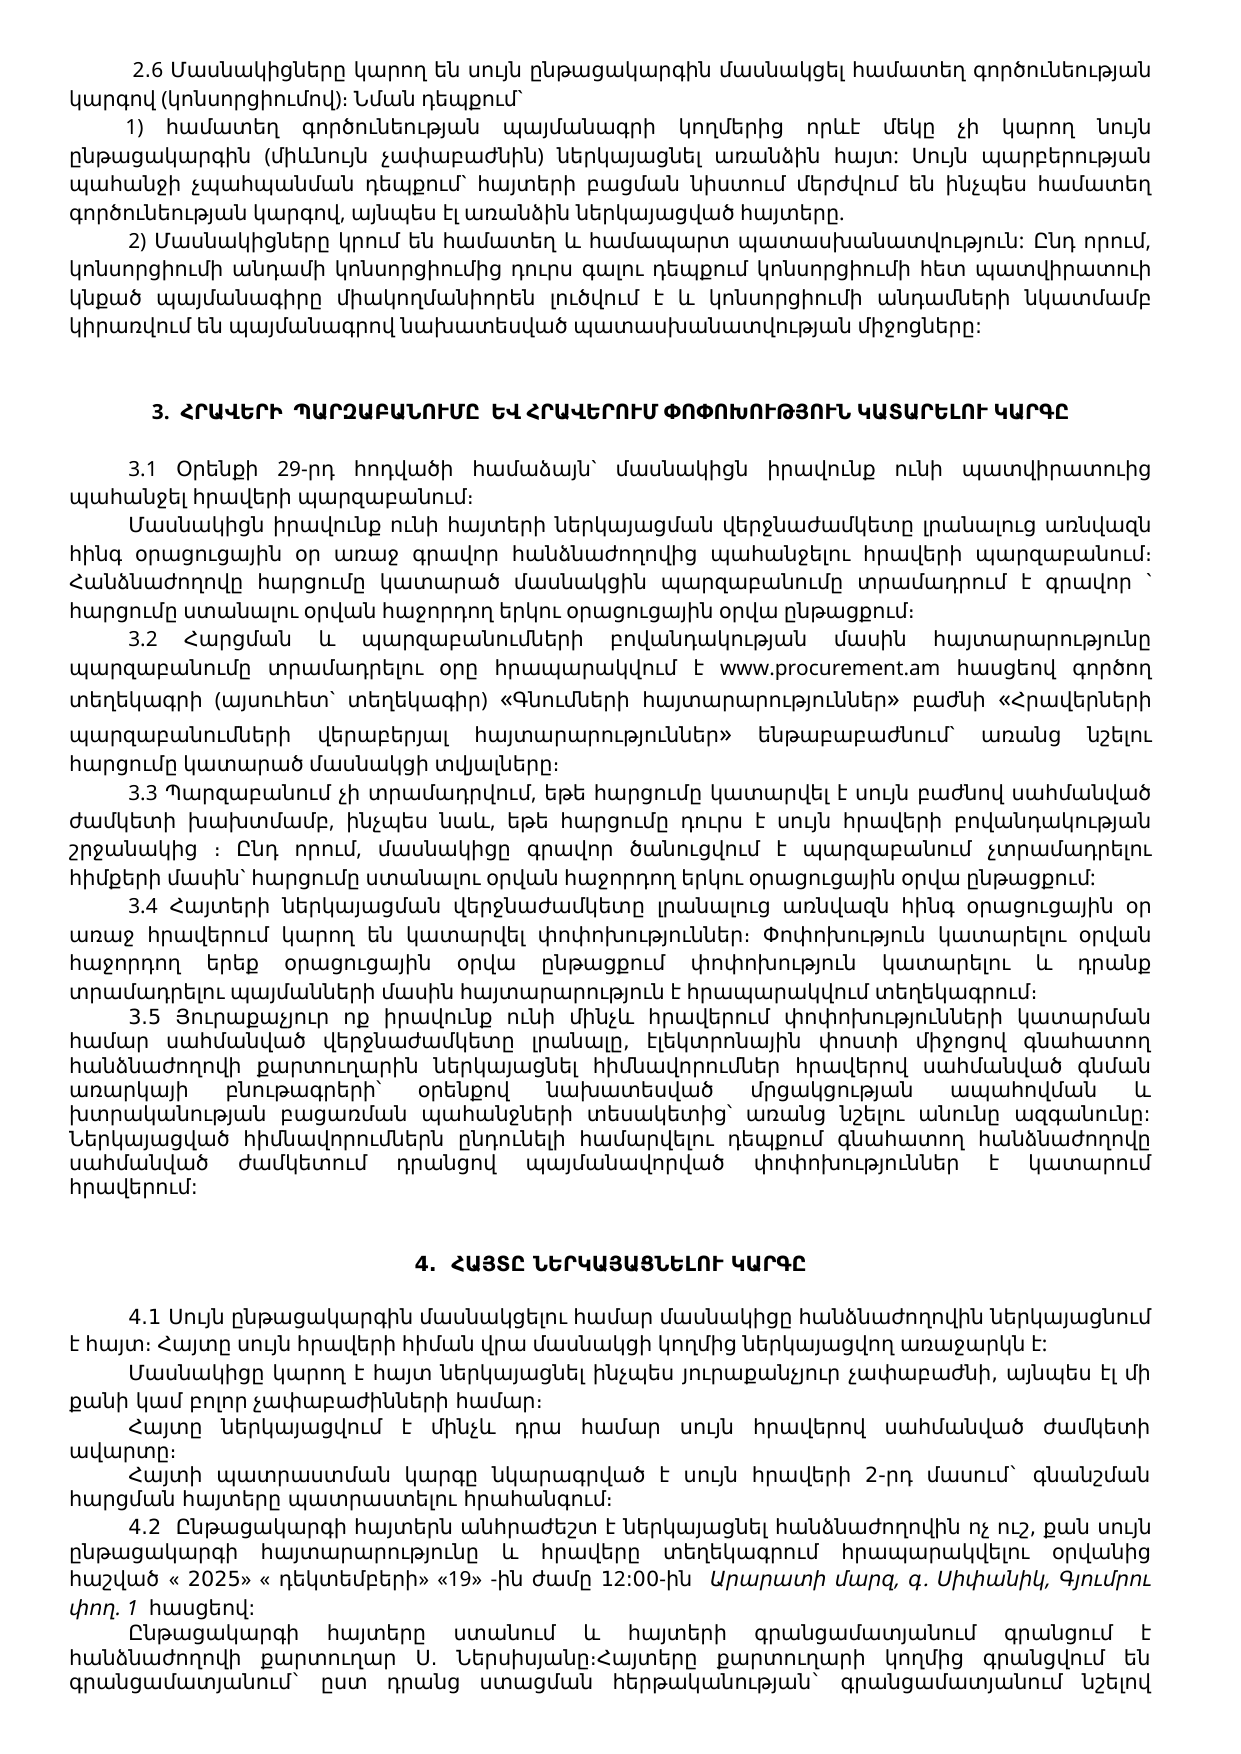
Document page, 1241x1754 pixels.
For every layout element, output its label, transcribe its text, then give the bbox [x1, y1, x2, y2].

text 2) Մասնակիցները կրում են համատեղ և համապարտ պատասխանատվություն: Ընդ որում, կոնսորցիումի անդամի կոնսորցիումից դուրս գալու դեպքում կոնսորցիումի հետ պատվիրատուի կնքած պայմանագիրը միակողմանիորեն լուծվում է և կոնսորցիումի անդամների նկատմամբ կիրառվում են պայմանագրով նախատեսված պատասխանատվության միջոցները: [69, 226, 1152, 340]
text 3.3 Պարզաբանում չի տրամադրվում, եթե հարցումը կատարվել է սույն բաժնով սահմանված ժամկետի խախտմամբ, ինչպես նաև, եթե հարցումը դուրս է սույն հրավերի բովանդակության շրջանակից ։ Ընդ որում, մասնակիցը գրավոր ծանուցվում է պարզաբանում չտրամադրելու հիմքերի մասին` հարցումը ստանալու օրվան հաջորդող երկու օրացուցային օրվա ընթացքում: [69, 778, 1152, 891]
text 3.5 Յուրաքաչյուր ոք իրավունք ունի մինչև հրավերում փոփոխությունների կատարման համար սահմանված վերջնաժամկետը լրանալը, էլեկտրոնային փոստի միջոցով գնահատող հանձնաժողովի քարտուղարին ներկայացնել հիմնավորումներ հրավերով սահմանված գնման առարկայի բնութագրերի՝ օրենքով նախատեսված մրցակցության ապահովման և խտրականության բացառման պահանջների տեսակետից՝ առանց նշելու անունը ազգանունը: Ներկայացված հիմնավորումներն ընդունելի համարվելու դեպքում գնահատող հանձնաժողովը սահմանված ժամկետում դրանցով պայմանավորված փոփոխություններ է կատարում հրավերում: [69, 1005, 1152, 1199]
text Մասնակիցը կարող է հայտ ներկայացնել ինչպես յուրաքանչյուր չափաբաժնի, այնպես էլ մի քանի կամ բոլոր չափաբաժինների համար։ [69, 1358, 1152, 1415]
text 2.6 Մասնակիցները կարող են սույն ընթացակարգին մասնակցել համատեղ գործունեության կարգով (կոնսորցիումով)։ Նման դեպքում` [69, 56, 1152, 112]
text 4.1 Սույն ընթացակարգին մասնակցելու համար մասնակիցը հանձնաժողովին ներկայացնում է հայտ։ Հայտը սույն հրավերի հիման վրա մասնակցի կողմից ներկայացվող առաջարկն է: [69, 1305, 1152, 1358]
text 3.2 Հարցման և պարզաբանումների բովանդակության մասին հայտարարությունը պարզաբանումը տրամադրելու օրը հրապարակվում է www.procurement.am հասցեով գործող տեղեկագրի (այսուհետ` տեղեկագիր) «Գնումների հայտարարություններ» բաժնի «Հրավերների պարզաբանումների վերաբերյալ հայտարարություններ» ենթաբաբաժնում` առանց նշելու հարցումը կատարած մասնակցի տվյալները։ [69, 624, 1152, 778]
text Հայտը ներկայացվում է մինչև դրա համար սույն հրավերով սահմանված ժամկետի ավարտը։ [69, 1415, 1152, 1463]
text 4. ՀԱՅՏԸ ՆԵՐԿԱՅԱՑՆԵԼՈՒ ԿԱՐԳԸ [69, 1252, 1152, 1276]
text 1) համատեղ գործունեության պայմանագրի կողմերից որևէ մեկը չի կարող նույն ընթացակարգին (միևնույն չափաբաժնին) ներկայացնել առանձին հայտ: Սույն պարբերության պահանջի չպահպանման դեպքում` հայտերի բացման նիստում մերժվում են ինչպես համատեղ գործունեության կարգով, այնպես էլ առանձին ներկայացված հայտերը. [69, 112, 1152, 226]
text 3.1 Օրենքի 29-րդ հոդվածի համաձայն` մասնակիցն իրավունք ունի պատվիրատուից պահանջել հրավերի պարզաբանում։ [69, 454, 1152, 511]
text 3. ՀՐԱՎԵՐԻ ՊԱՐԶԱԲԱՆՈՒՄԸ ԵՎ ՀՐԱՎԵՐՈՒՄ ՓՈՓՈԽՈՒԹՅՈՒՆ ԿԱՏԱՐԵԼՈՒ ԿԱՐԳԸ [69, 397, 1152, 425]
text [69, 1621, 1152, 1694]
text 3.4 Հայտերի ներկայացման վերջնաժամկետը լրանալուց առնվազն հինգ օրացուցային օր առաջ հրավերում կարող են կատարվել փոփոխություններ։ Փոփոխություն կատարելու օրվան հաջորդող երեք օրացուցային օրվա ընթացքում փոփոխություն կատարելու և դրանք տրամադրելու պայմանների մասին հայտարարություն է հրապարակվում տեղեկագրում։ [69, 891, 1152, 1005]
text Հայտի պատրաստման կարգը նկարագրված է սույն հրավերի 2-րդ մասում` գնանշման հարցման հայտերը պատրաստելու հրահանգում։ [69, 1463, 1152, 1512]
text 4.2 Ընթացակարգի հայտերն անհրաժեշտ է ներկայացնել հանձնաժողովին ոչ ուշ, քան սույն ընթացակարգի հայտարարությունը և հրավերը տեղեկագրում հրապարակվելու օրվանից հաշված « 2025» « դեկտեմբերի» «19» -ին ժամը 12:00-ին Արարատի մարզ, գ. Սիփանիկ, Գյումրու փող. 1 հասցեով: [69, 1512, 1152, 1621]
text Մասնակիցն իրավունք ունի հայտերի ներկայացման վերջնաժամկետը լրանալուց առնվազն հինգ օրացուցային օր առաջ գրավոր հանձնաժողովից պահանջելու հրավերի պարզաբանում։ Հանձնաժողովը հարցումը կատարած մասնակցին պարզաբանումը տրամադրում է գրավոր ` հարցումը ստանալու օրվան հաջորդող երկու օրացուցային օրվա ընթացքում։ [69, 511, 1152, 624]
